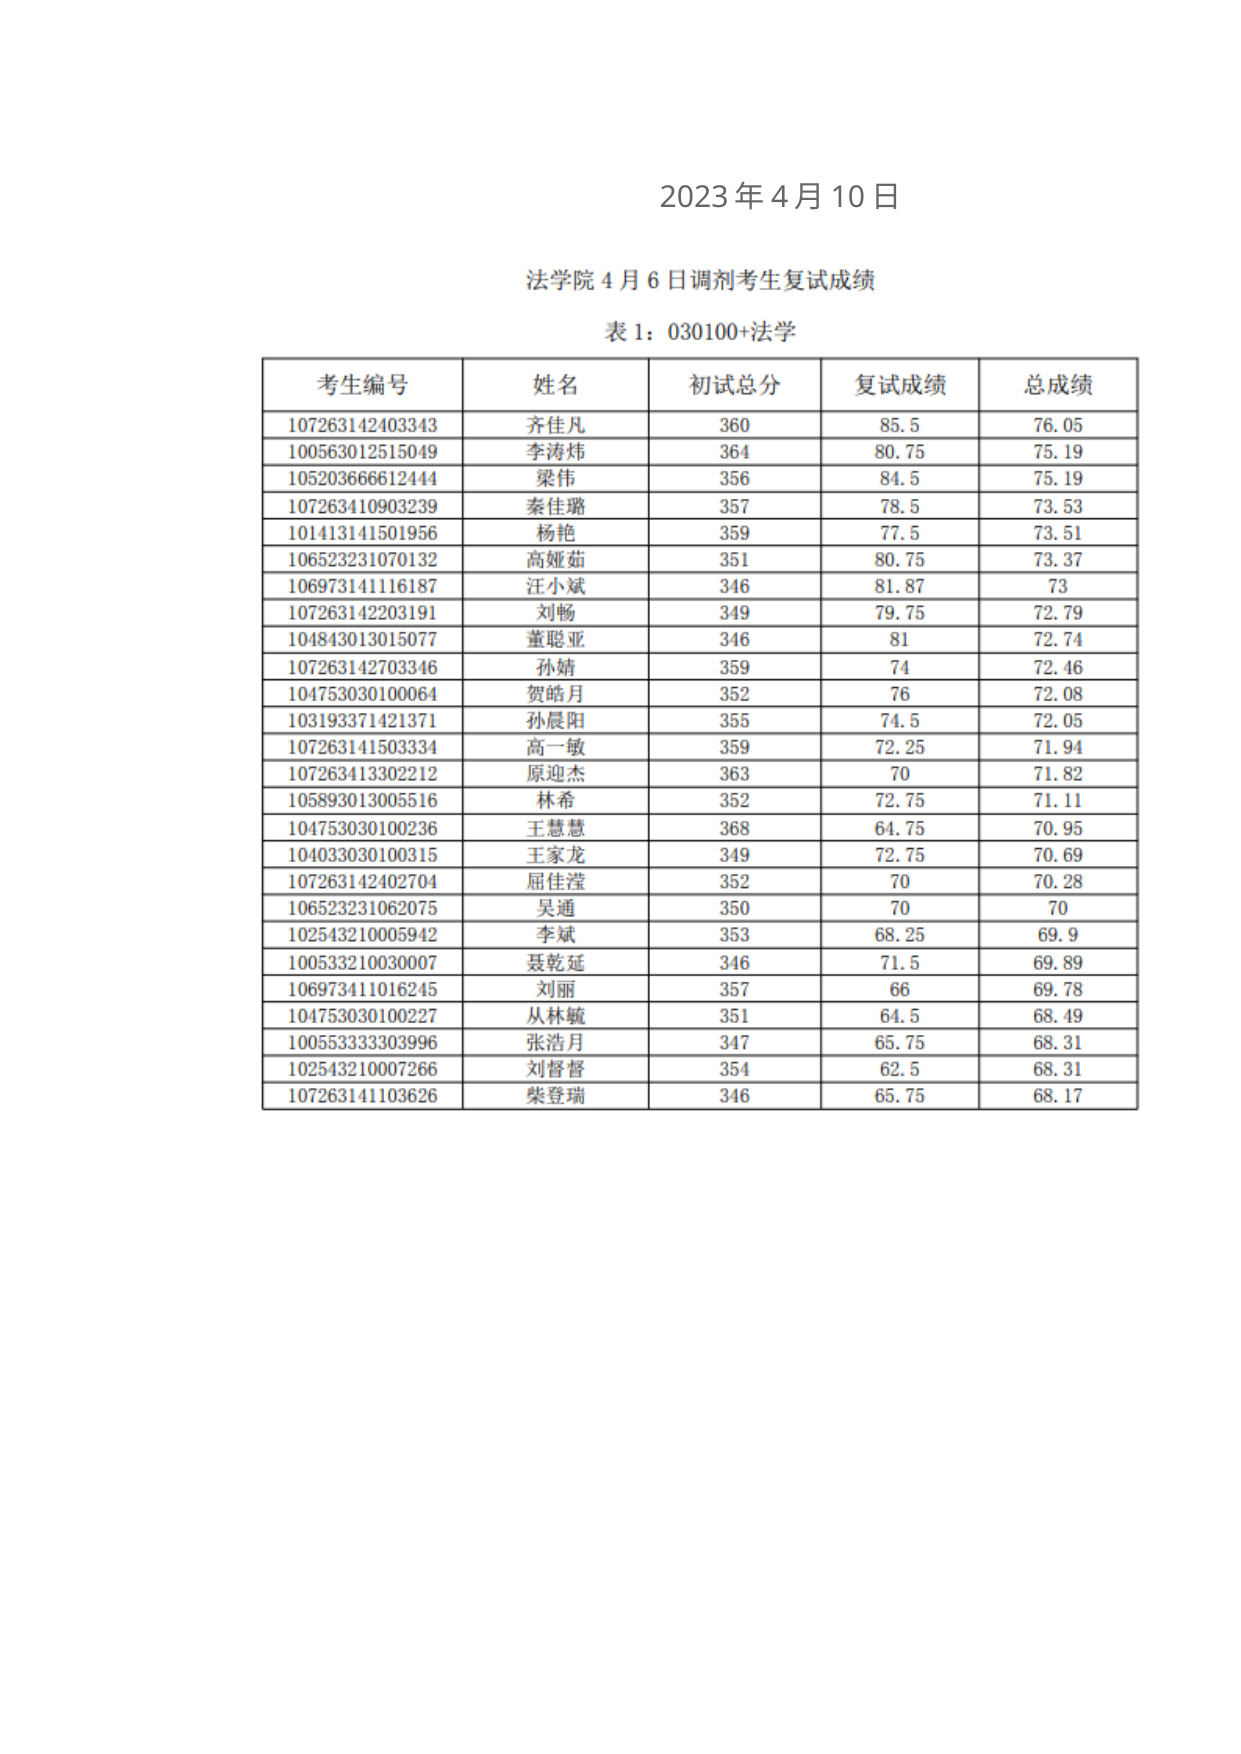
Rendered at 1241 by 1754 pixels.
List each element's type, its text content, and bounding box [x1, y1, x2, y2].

text 2023年4月10日 [187, 162, 1053, 227]
picture [237, 227, 1166, 1134]
